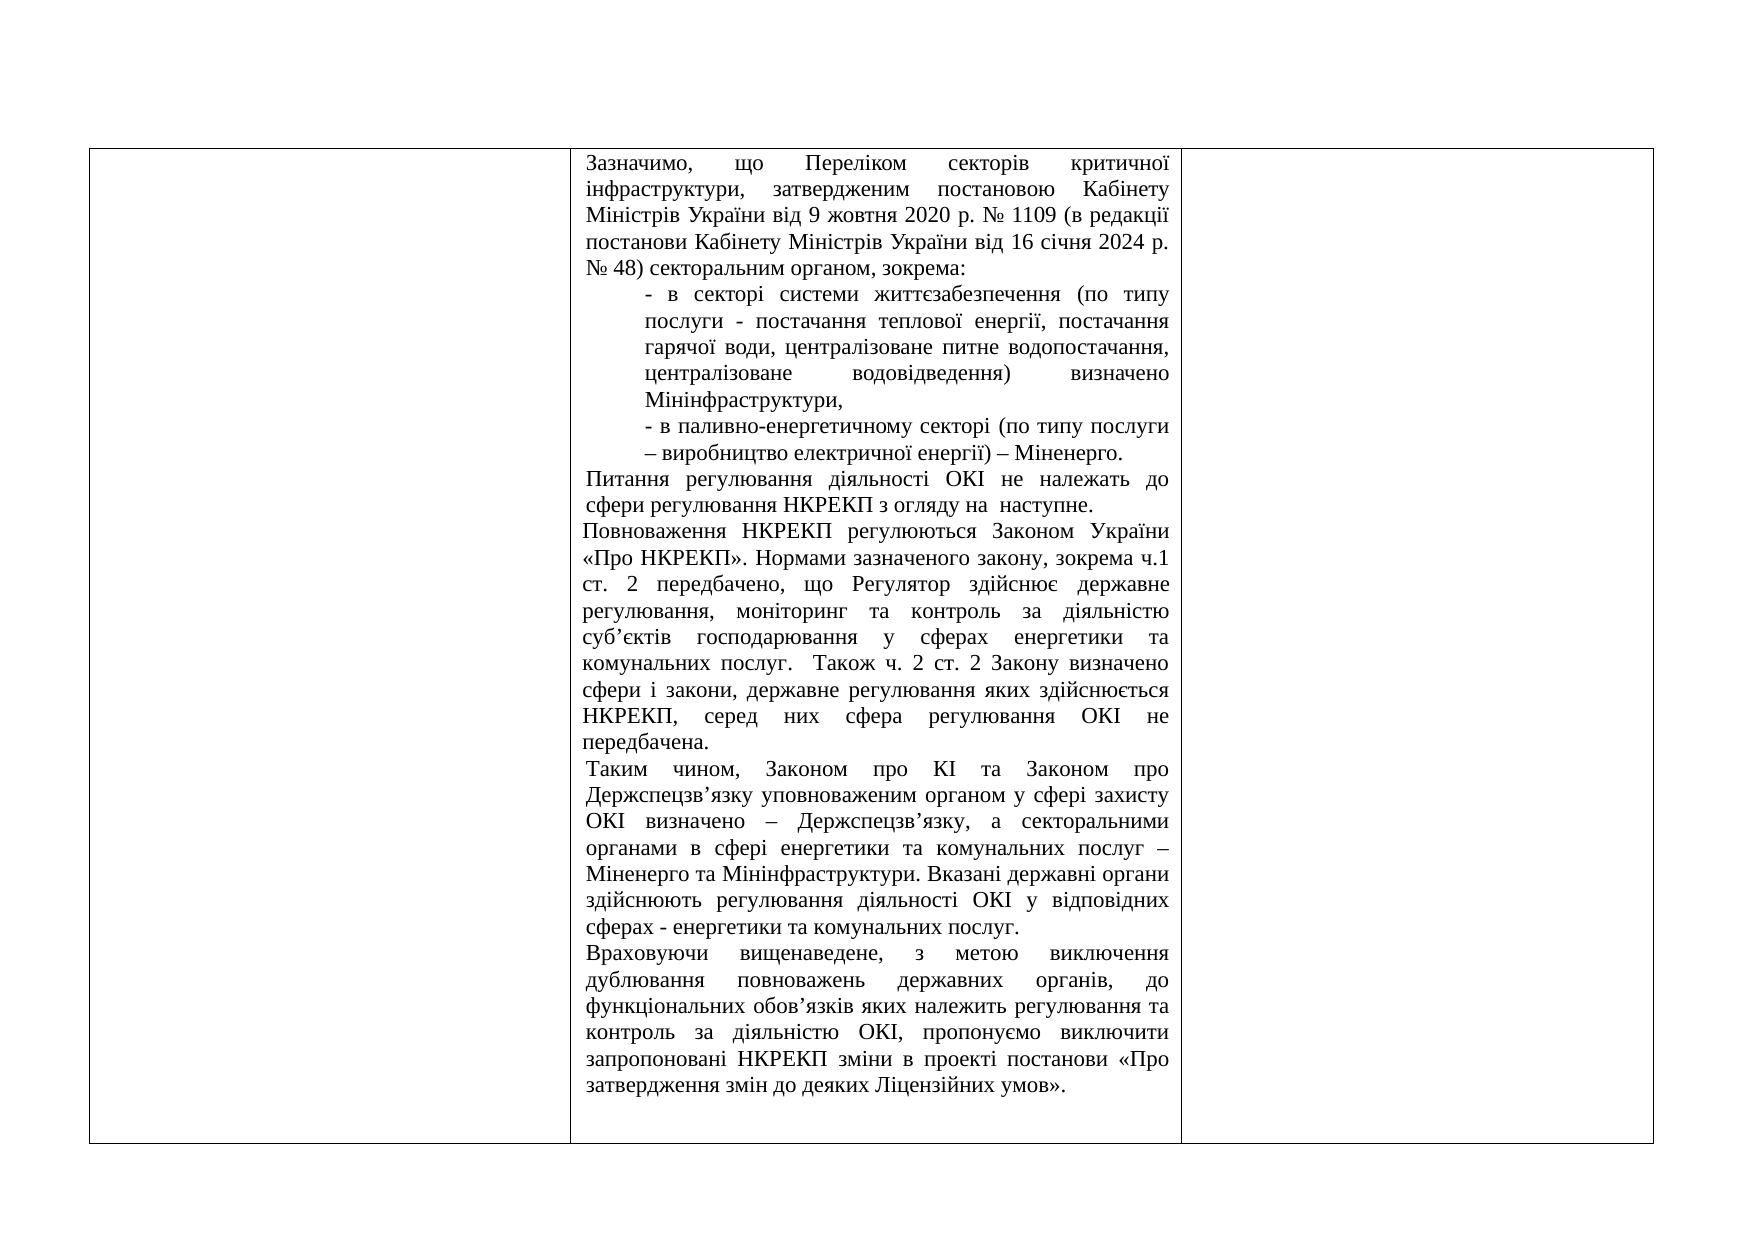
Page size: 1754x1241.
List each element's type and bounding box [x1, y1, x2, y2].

table_cell [90, 149, 570, 1142]
table_cell [1182, 149, 1653, 1142]
table_cell [571, 149, 1181, 1142]
